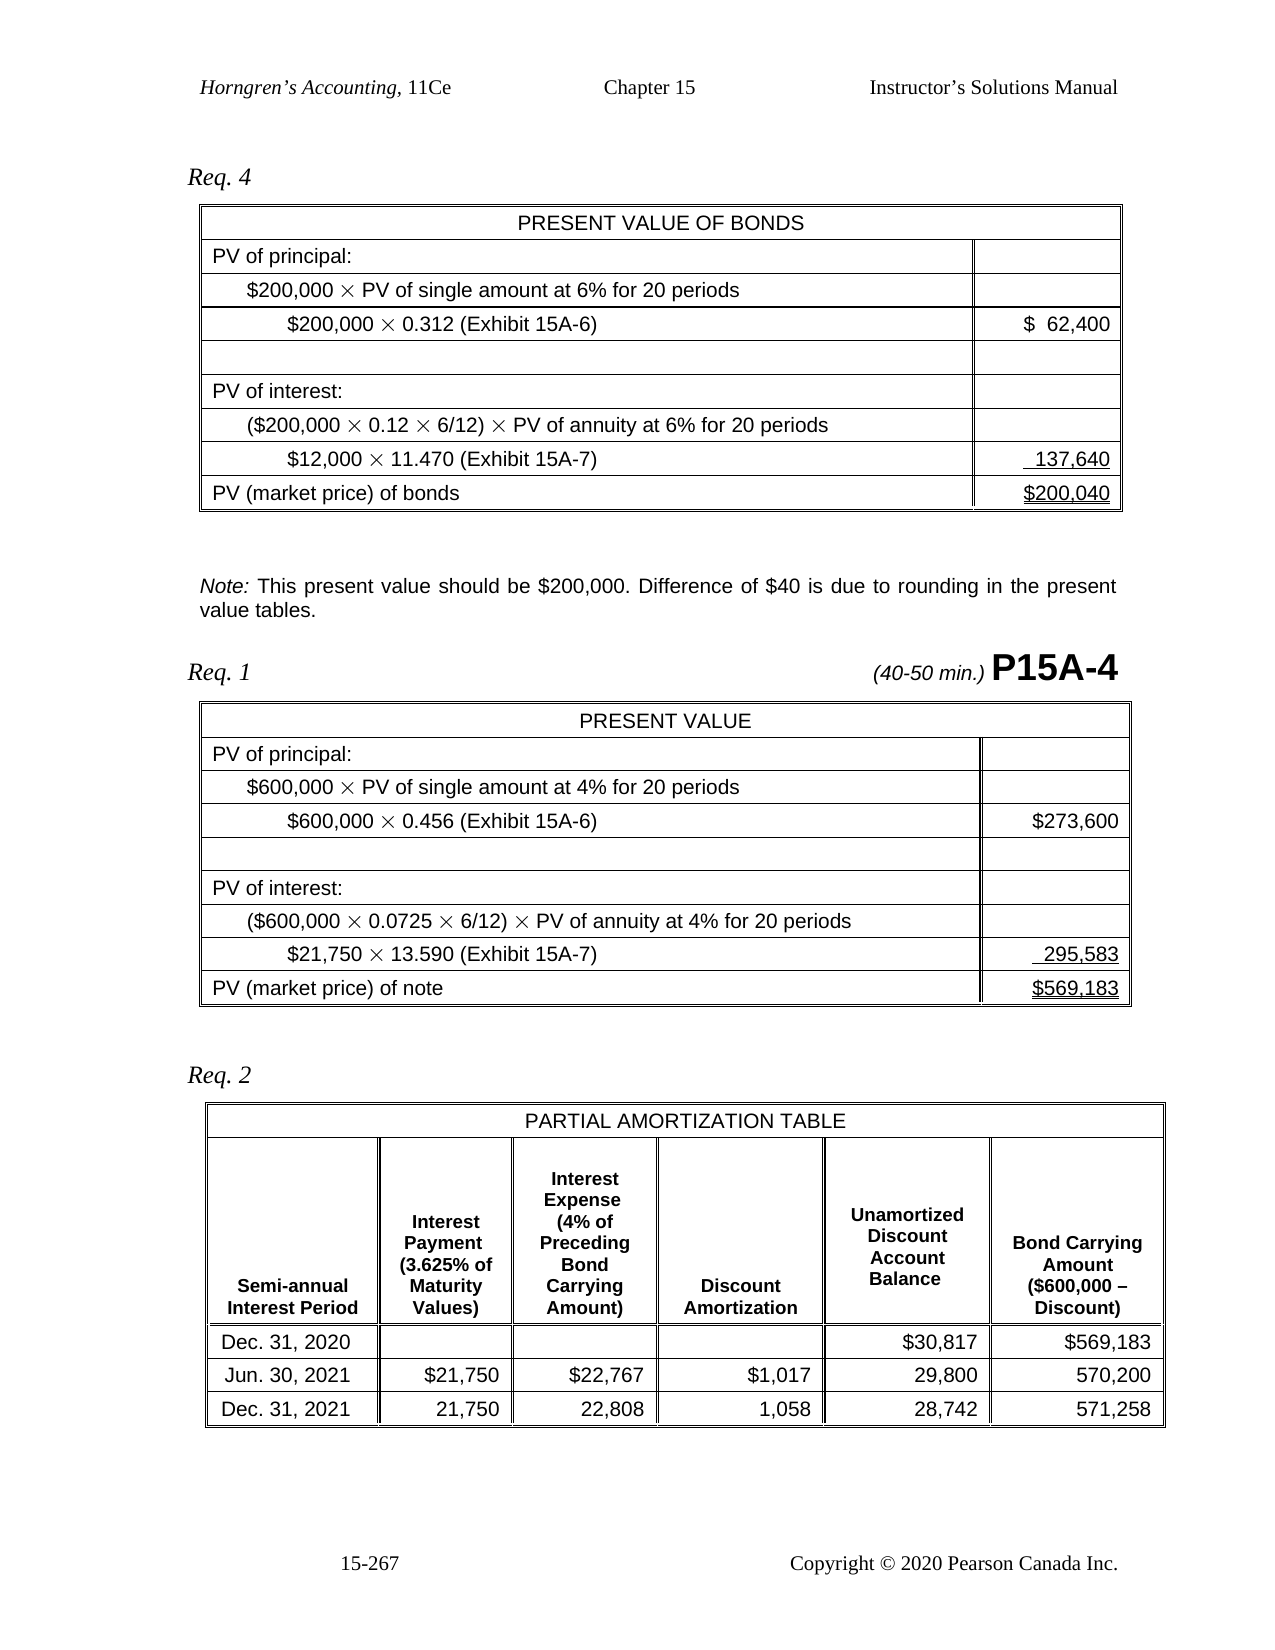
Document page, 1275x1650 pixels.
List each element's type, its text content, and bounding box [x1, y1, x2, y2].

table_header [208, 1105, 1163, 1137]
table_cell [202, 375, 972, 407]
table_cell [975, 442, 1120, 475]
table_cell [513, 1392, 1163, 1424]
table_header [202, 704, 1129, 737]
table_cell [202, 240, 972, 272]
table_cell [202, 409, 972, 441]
text Note: This present value should be $200,000. Difference of $40 is due to rounding in the present value tables. [199, 574, 1119, 622]
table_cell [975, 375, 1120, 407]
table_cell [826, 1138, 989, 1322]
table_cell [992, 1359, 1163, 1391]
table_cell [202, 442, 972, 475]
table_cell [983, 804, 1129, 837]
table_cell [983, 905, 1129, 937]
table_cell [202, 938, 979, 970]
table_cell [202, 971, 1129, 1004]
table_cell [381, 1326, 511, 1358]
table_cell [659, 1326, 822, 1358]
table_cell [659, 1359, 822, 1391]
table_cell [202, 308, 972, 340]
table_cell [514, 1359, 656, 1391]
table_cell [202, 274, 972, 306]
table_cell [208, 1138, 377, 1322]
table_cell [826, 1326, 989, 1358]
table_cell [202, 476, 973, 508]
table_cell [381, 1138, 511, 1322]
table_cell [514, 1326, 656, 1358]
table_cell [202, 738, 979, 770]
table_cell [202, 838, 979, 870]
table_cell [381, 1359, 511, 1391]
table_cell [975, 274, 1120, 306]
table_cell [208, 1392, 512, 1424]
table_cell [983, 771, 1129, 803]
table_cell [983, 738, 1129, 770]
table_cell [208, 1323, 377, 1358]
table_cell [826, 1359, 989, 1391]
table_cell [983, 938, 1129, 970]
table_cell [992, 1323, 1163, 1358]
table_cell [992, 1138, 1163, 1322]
text Req. 1 (40-50 min.) P15A-4 [187, 646, 1122, 689]
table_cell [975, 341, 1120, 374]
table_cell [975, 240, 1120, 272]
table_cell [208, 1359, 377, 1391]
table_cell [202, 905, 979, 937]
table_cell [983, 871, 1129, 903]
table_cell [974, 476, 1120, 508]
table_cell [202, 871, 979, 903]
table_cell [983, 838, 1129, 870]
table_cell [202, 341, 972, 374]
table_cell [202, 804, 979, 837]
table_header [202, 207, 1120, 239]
text Req. 2 [187, 1061, 1174, 1089]
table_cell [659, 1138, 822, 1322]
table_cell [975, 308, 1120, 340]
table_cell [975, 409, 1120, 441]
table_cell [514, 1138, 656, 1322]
text Req. 4 [187, 162, 1122, 191]
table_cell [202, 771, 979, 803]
